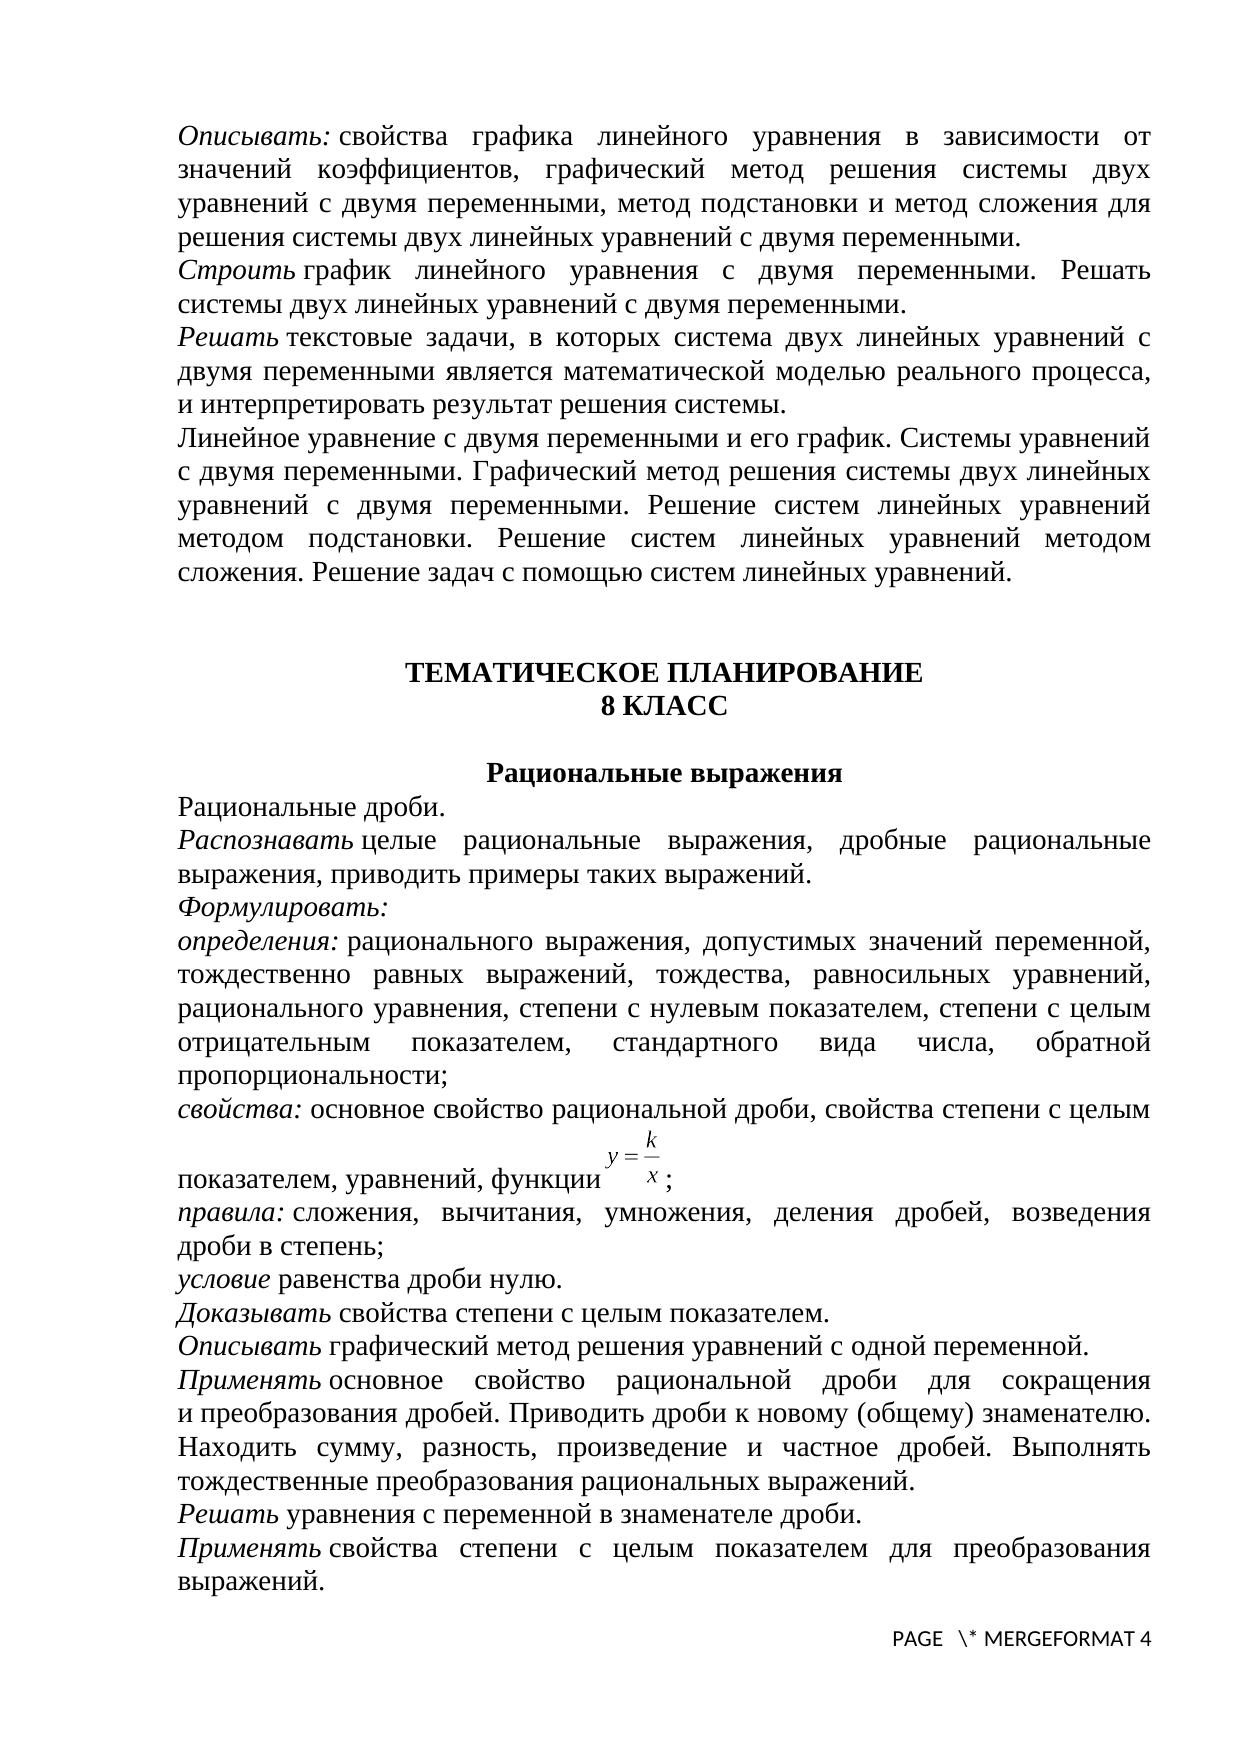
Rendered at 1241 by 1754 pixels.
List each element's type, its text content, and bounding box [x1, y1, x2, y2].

text Решать уравнения с переменной в знаменателе дроби. [177, 1496, 1152, 1530]
text Линейное уравнение с двумя переменными и его график. Системы уравнений с двумя переменными. Графический метод решения системы двух линейных уравнений с двумя переменными. Решение систем линейных уравнений методом подстановки. Решение систем линейных уравнений методом сложения. Решение задач с помощью систем линейных уравнений. [177, 420, 1152, 588]
text условие равенства дроби нулю. [177, 1261, 1152, 1295]
text свойства: основное свойство рациональной дроби, свойства степени с целым показателем, уравнений, функции; [177, 1091, 1152, 1194]
text Строить график линейного уравнения с двумя переменными. Решать системы двух линейных уравнений с двумя переменными. [177, 252, 1152, 319]
text ТЕМАТИЧЕСКОЕ ПЛАНИРОВАНИЕ [177, 655, 1152, 688]
text Рациональные выражения [177, 755, 1152, 789]
text Доказывать свойства степени с целым показателем. [177, 1295, 1152, 1328]
text Описывать графический метод решения уравнений с одной переменной. [177, 1328, 1152, 1362]
text Распознавать целые рациональные выражения, дробные рациональные выражения, приводить примеры таких выражений. [177, 822, 1152, 889]
text Формулировать: [177, 889, 1152, 923]
text Применять основное свойство рациональной дроби для сокращения и преобразования дробей. Приводить дроби к новому (общему) знаменателю. Находить сумму, разность, произведение и частное дробей. Выполнять тождественные преобразования рациональных выражений. [177, 1362, 1152, 1496]
text правила: сложения, вычитания, умножения, деления дробей, возведения дроби в степень; [177, 1194, 1152, 1261]
text определения: рационального выражения, допустимых значений переменной, тождественно равных выражений, тождества, равносильных уравнений, рационального уравнения, степени с нулевым показателем, степени с целым отрицательным показателем, стандартного вида числа, обратной пропорциональности; [177, 923, 1152, 1091]
text Рациональные дроби. [177, 789, 1152, 822]
picture [601, 1124, 665, 1188]
text 8 КЛАСС [177, 688, 1152, 722]
text Описывать: свойства графика линейного уравнения в зависимости от значений коэффициентов, графический метод решения системы двух уравнений с двумя переменными, метод подстановки и метод сложения для решения системы двух линейных уравнений с двумя переменными. [177, 118, 1152, 252]
text Применять свойства степени с целым показателем для преобразования выражений. [177, 1530, 1152, 1597]
text Решать текстовые задачи, в которых система двух линейных уравнений с двумя переменными является математической моделью реального процесса, и интерпретировать результат решения системы. [177, 319, 1152, 420]
